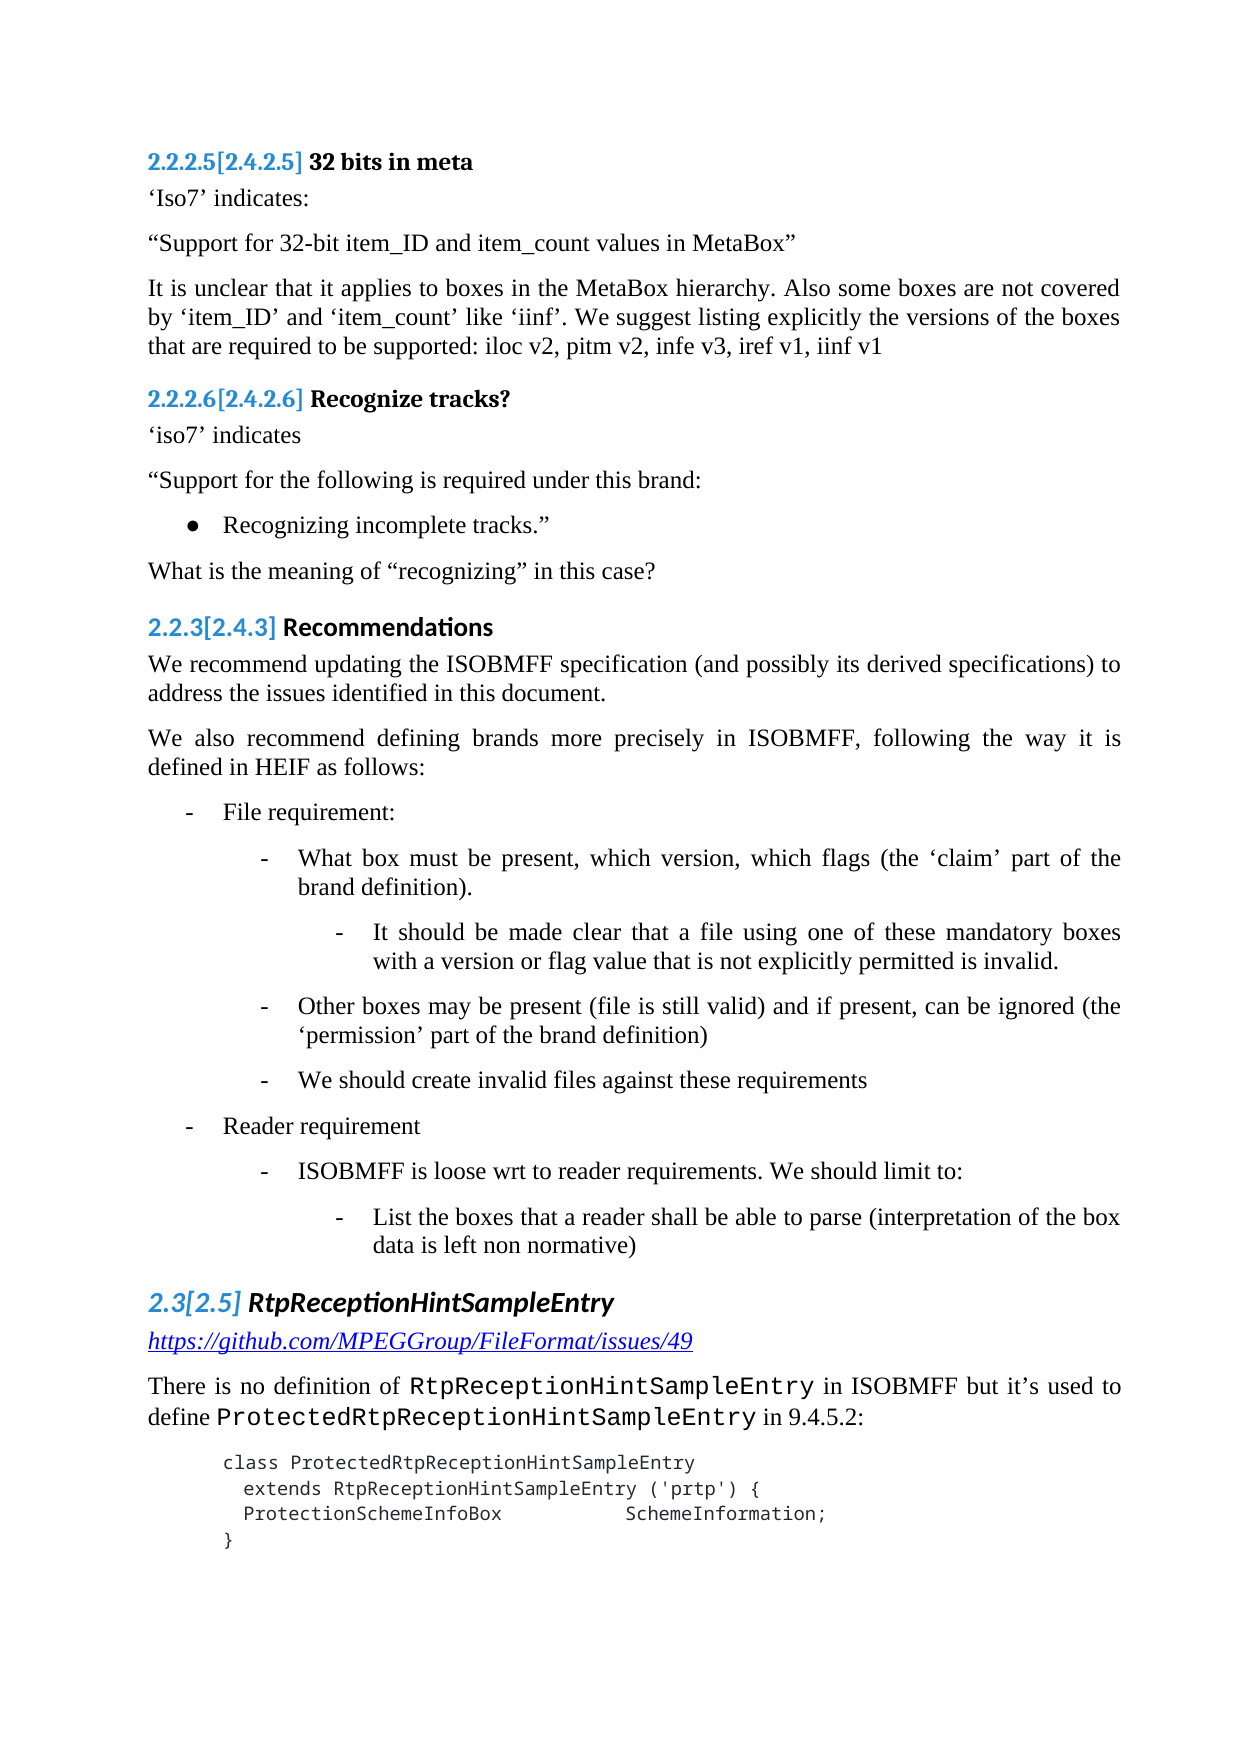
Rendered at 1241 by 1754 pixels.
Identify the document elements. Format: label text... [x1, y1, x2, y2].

subtitle Recommendations [148, 610, 1122, 643]
subtitle Recognize tracks? [148, 385, 1122, 413]
list File requirement: [185, 797, 1122, 826]
list Other boxes may be present (file is still valid) and if present, can be ignored (the ‘permission’ part of the brand definition) [260, 991, 1122, 1049]
text We recommend updating the ISOBMFF specification (and possibly its derived specifications) to address the issues identified in this document. [148, 649, 1122, 707]
text “Support for the following is required under this brand: [148, 465, 1122, 494]
text https://github.com/MPEGGroup/FileFormat/issues/49 [148, 1326, 1122, 1355]
text What is the meaning of “recognizing” in this case? [148, 556, 1122, 585]
text extends RtpReceptionHintSampleEntry ('prtp') { [223, 1475, 1122, 1501]
text ProtectionSchemeInfoBox SchemeInformation; [223, 1501, 1122, 1526]
subtitle RtpReceptionHintSampleEntry [148, 1284, 1122, 1320]
text ‘Iso7’ indicates: [148, 183, 1122, 211]
text There is no definition of RtpReceptionHintSampleEntry in ISOBMFF but it’s used to define ProtectedRtpReceptionHintSampleEntry in 9.4.5.2: [148, 1371, 1122, 1433]
text It is unclear that it applies to boxes in the MetaBox hierarchy. Also some boxes are not covered by ‘item_ID’ and ‘item_count’ like ‘iinf’. We suggest listing explicitly the versions of the boxes that are required to be supported: iloc v2, pitm v2, infe v3, iref v1, iinf v1 [148, 273, 1122, 360]
list Recognizing incomplete tracks.” [185, 511, 1122, 539]
list Reader requirement [185, 1111, 1122, 1139]
list ISOBMFF is loose wrt to reader requirements. We should limit to: [260, 1156, 1122, 1185]
list It should be made clear that a file using one of these mandatory boxes with a version or flag value that is not explicitly permitted is invalid. [335, 917, 1122, 974]
subtitle 32 bits in meta [148, 148, 1122, 176]
list We should create invalid files against these requirements [260, 1065, 1122, 1094]
text “Support for 32-bit item_ID and item_count values in MetaBox” [148, 228, 1122, 257]
text We also recommend defining brands more precisely in ISOBMFF, following the way it is defined in HEIF as follows: [148, 723, 1122, 781]
list What box must be present, which version, which flags (the ‘claim’ part of the brand definition). [260, 843, 1122, 900]
list List the boxes that a reader shall be able to parse (interpretation of the box data is left non normative) [335, 1202, 1122, 1259]
text } [223, 1526, 1122, 1552]
text class ProtectedRtpReceptionHintSampleEntry [223, 1450, 1122, 1475]
text ‘iso7’ indicates [148, 420, 1122, 448]
